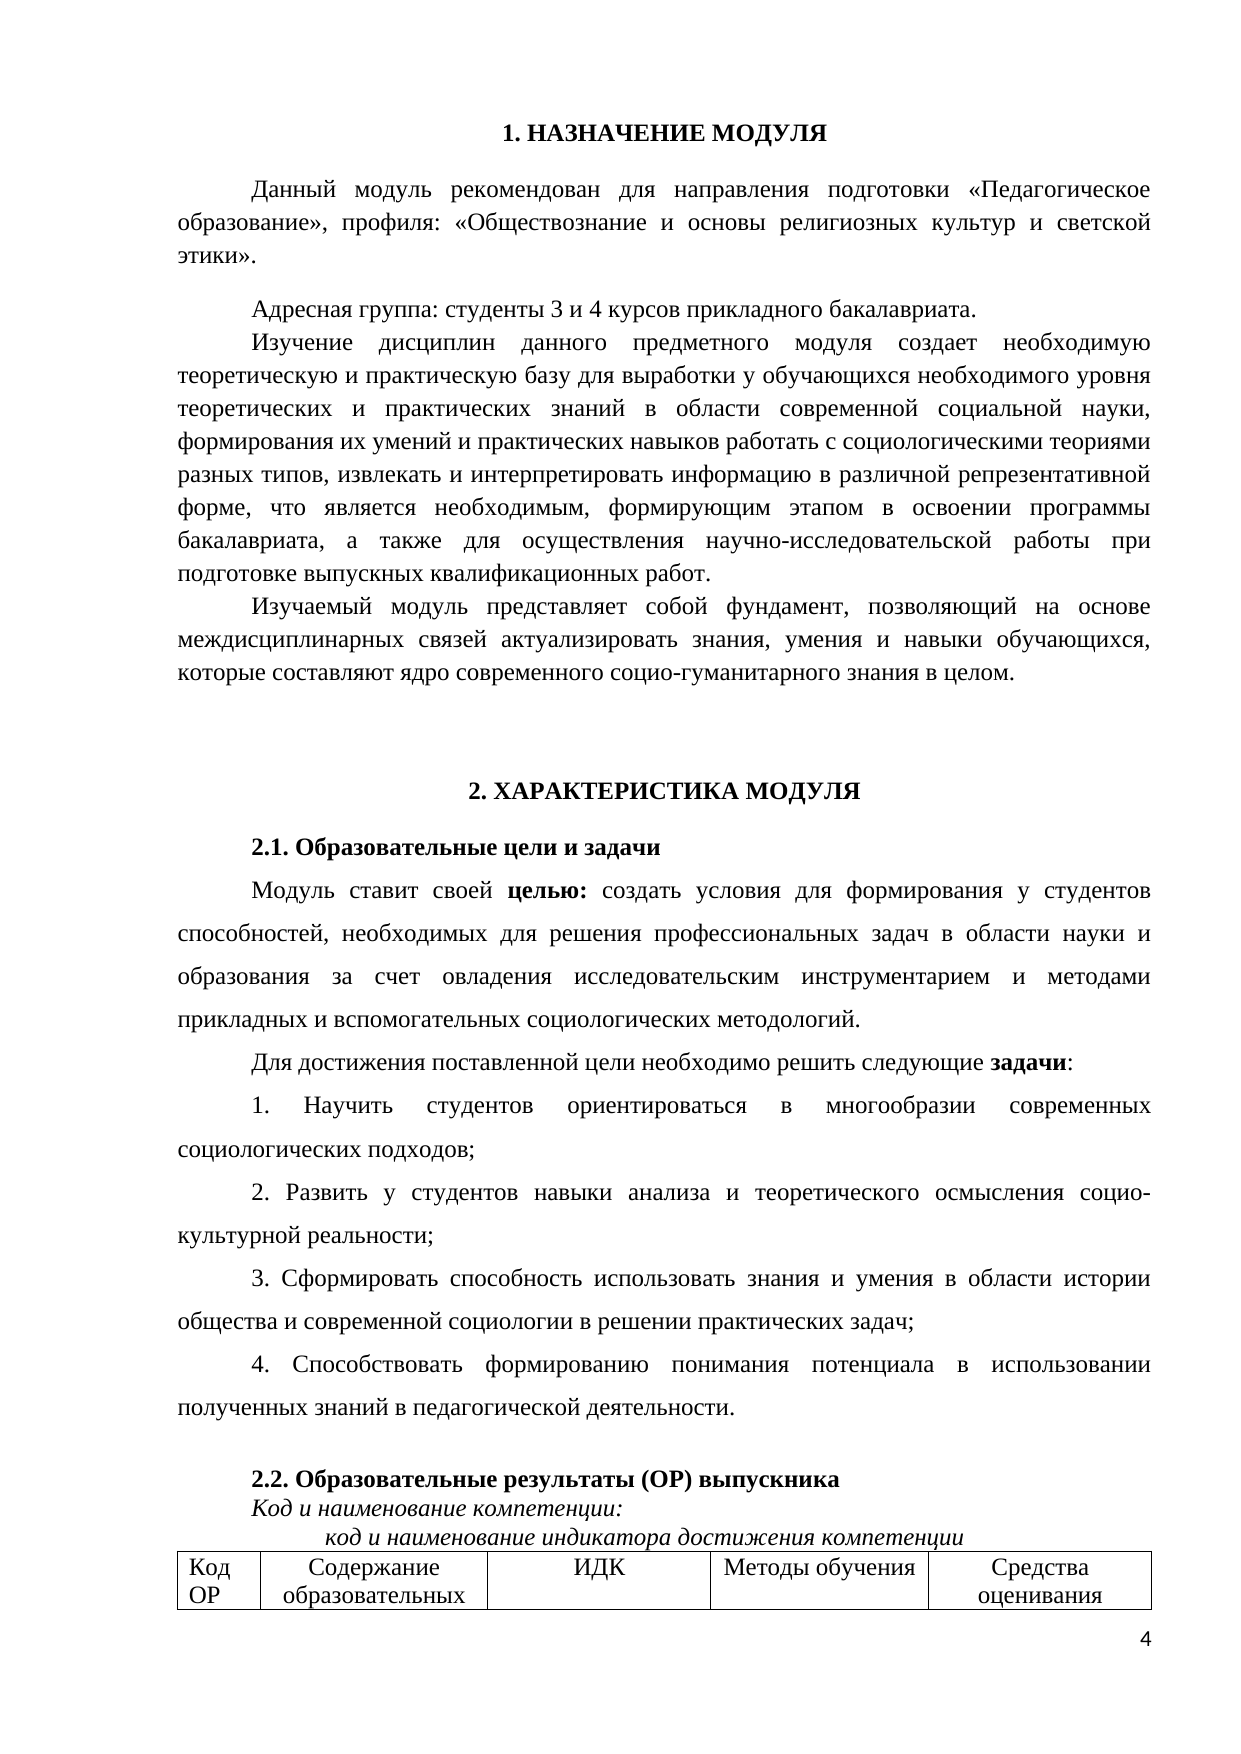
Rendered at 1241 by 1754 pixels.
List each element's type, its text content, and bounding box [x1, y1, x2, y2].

text 1. Научить студентов ориентироваться в многообразии современных социологических подходов; [177, 1091, 1152, 1162]
text 2. ХАРАКТЕРИСТИКА МОДУЛЯ [177, 776, 1152, 805]
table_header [929, 1552, 1151, 1609]
text 1. назначение модуля [177, 118, 1152, 147]
text Адресная группа: студенты 3 и 4 курсов прикладного бакалавриата. [177, 294, 1152, 322]
text Код и наименование компетенции: [177, 1493, 1138, 1522]
table_header Код ОР [178, 1552, 260, 1609]
text 3. Сформировать способность использовать знания и умения в области истории общества и современной социологии в решении практических задач; [177, 1263, 1152, 1335]
text Модуль ставит своей целью: создать условия для формирования у студентов способностей, необходимых для решения профессиональных задач в области науки и образования за счет овладения исследовательским инструментарием и методами прикладных и вспомогательных социологических методологий. [177, 875, 1152, 1033]
text код и наименование индикатора достижения компетенции [177, 1522, 1138, 1551]
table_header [261, 1552, 487, 1609]
text Изучаемый модуль представляет собой фундамент, позволяющий на основе междисциплинарных связей актуализировать знания, умения и навыки обучающихся, которые составляют ядро современного социо-гуманитарного знания в целом. [177, 591, 1152, 686]
table_header ИДК [488, 1552, 710, 1609]
text 2.1. Образовательные цели и задачи [177, 832, 1152, 861]
text 4. Способствовать формированию понимания потенциала в использовании полученных знаний в педагогической деятельности. [177, 1349, 1152, 1421]
table_header Методы обучения [711, 1552, 928, 1609]
text Данный модуль рекомендован для направления подготовки «Педагогическое образование», профиля: «Обществознание и основы религиозных культур и светской этики». [177, 174, 1152, 268]
text Для достижения поставленной цели необходимо решить следующие задачи: [177, 1047, 1152, 1076]
text 2.2. Образовательные результаты (ОР) выпускника [177, 1464, 1138, 1493]
text Изучение дисциплин данного предметного модуля создает необходимую теоретическую и практическую базу для выработки у обучающихся необходимого уровня теоретических и практических знаний в области современной социальной науки, формирования их умений и практических навыков работать с социологическими теориями разных типов, извлекать и интерпретировать информацию в различной репрезентативной форме, что является необходимым, формирующим этапом в освоении программы бакалавриата, а также для осуществления научно-исследовательской работы при подготовке выпускных квалификационных работ. [177, 327, 1152, 587]
text 2. Развить у студентов навыки анализа и теоретического осмысления социо-культурной реальности; [177, 1177, 1152, 1249]
